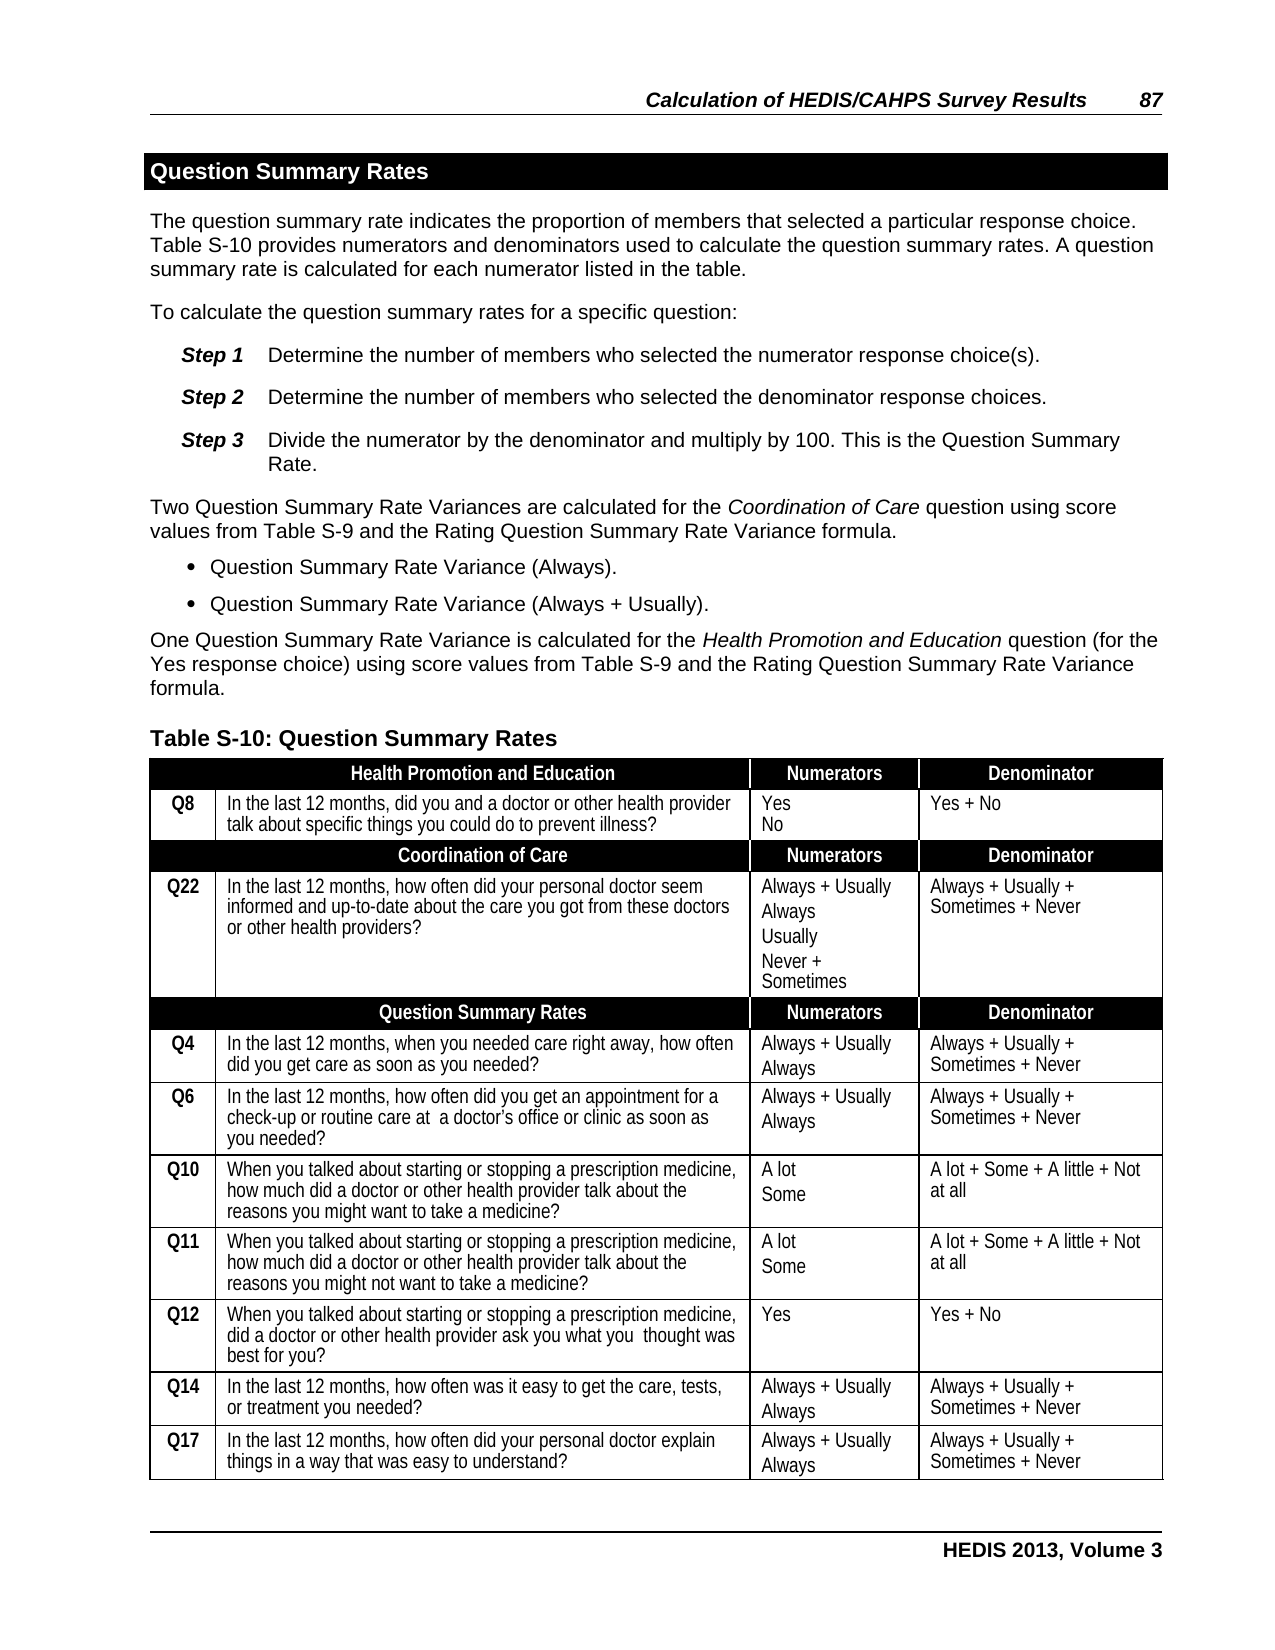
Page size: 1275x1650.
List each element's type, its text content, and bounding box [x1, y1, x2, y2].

table_cell A lot + Some + A little + Not at all [920, 1228, 1162, 1299]
table_cell Always + Usually Always [751, 1373, 918, 1425]
text Question Summary Rates [146, 154, 1167, 189]
table_cell Q10 [151, 1156, 215, 1226]
list One Question Summary Rate Variance is calculated for the Health Promotion and Education question (for the Yes response choice) using score values from Table S-9 and the Rating Question Summary Rate Variance formula. [150, 628, 1162, 700]
table_cell Coordination of Care [216, 842, 749, 871]
table_cell When you talked about starting or stopping a prescription medicine, did a doctor or other health provider ask you what you thought was best for you? [216, 1300, 749, 1371]
table_cell Question Summary Rates [216, 999, 749, 1028]
table_cell Step 3 [131, 409, 256, 476]
table_cell A lot Some [751, 1228, 918, 1299]
text Two Question Summary Rate Variances are calculated for the Coordination of Care question using score values from Table S-9 and the Rating Question Summary Rate Variance formula. [150, 494, 1162, 542]
table_cell [151, 999, 215, 1028]
table_cell Always + Usually Always [751, 1426, 918, 1478]
table_cell Always + Usually Always [751, 1030, 918, 1082]
table_cell Always + Usually + Sometimes + Never [920, 1083, 1162, 1154]
text The question summary rate indicates the proportion of members that selected a particular response choice. Table S-10 provides numerators and denominators used to calculate the question summary rates. A question summary rate is calculated for each numerator listed in the table. [150, 209, 1162, 281]
table_cell [151, 842, 215, 871]
table_cell Numerators [751, 999, 918, 1028]
text Question Summary Rate Variance (Always). [187, 555, 1162, 579]
table_cell In the last 12 months, how often did your personal doctor seem informed and up-to-date about the care you got from these doctors or other health providers? [216, 872, 749, 997]
table_cell In the last 12 months, did you and a doctor or other health provider talk about specific things you could do to prevent illness? [216, 790, 749, 840]
text Question Summary Rate Variance (Always + Usually). [187, 592, 1162, 616]
table_cell In the last 12 months, how often was it easy to get the care, tests, or treatment you needed? [216, 1373, 749, 1425]
table_cell Q17 [151, 1426, 215, 1478]
table_cell Always + Usually + Sometimes + Never [920, 872, 1162, 997]
table_cell Q8 [151, 790, 215, 840]
table_header [151, 759, 215, 788]
table_cell In the last 12 months, how often did you get an appointment for a check-up or routine care at a doctor’s office or clinic as soon as you needed? [216, 1083, 749, 1154]
table_cell Step 2 [131, 366, 256, 409]
table_cell When you talked about starting or stopping a prescription medicine, how much did a doctor or other health provider talk about the reasons you might want to take a medicine? [216, 1156, 749, 1226]
table_cell Always + Usually + Sometimes + Never [920, 1426, 1162, 1478]
table_cell Denominator [920, 999, 1162, 1028]
table_cell Q11 [151, 1228, 215, 1299]
table_cell Q14 [151, 1373, 215, 1425]
table_cell Yes + No [920, 790, 1162, 840]
table_cell Denominator [920, 842, 1162, 871]
table_cell Divide the numerator by the denominator and multiply by 100. This is the Question Summary Rate. [256, 409, 1162, 476]
table_header Denominator [920, 759, 1162, 788]
table_cell A lot + Some + A little + Not at all [920, 1156, 1162, 1226]
table_cell A lot Some [751, 1156, 918, 1226]
subtitle Table S-10: Question Summary Rates [150, 725, 1162, 751]
table_cell Yes No [751, 790, 918, 840]
table_cell Q4 [151, 1030, 215, 1082]
table_cell In the last 12 months, how often did your personal doctor explain things in a way that was easy to understand? [216, 1426, 749, 1478]
table_cell Determine the number of members who selected the denominator response choices. [256, 366, 1162, 409]
table_header Health Promotion and Education [216, 759, 749, 788]
table_cell Yes [751, 1300, 918, 1371]
table_cell When you talked about starting or stopping a prescription medicine, how much did a doctor or other health provider talk about the reasons you might not want to take a medicine? [216, 1228, 749, 1299]
table_cell Always + Usually Always [751, 1083, 918, 1154]
table_header Numerators [751, 759, 918, 788]
table_cell Q12 [151, 1300, 215, 1371]
table_header Step 1 [131, 324, 256, 366]
table_cell Always + Usually Always Usually Never + Sometimes [751, 872, 918, 997]
table_cell Q22 [151, 872, 215, 997]
table_cell Yes + No [920, 1300, 1162, 1371]
table_cell Q6 [151, 1083, 215, 1154]
text To calculate the question summary rates for a specific question: [150, 300, 1162, 324]
table_header Determine the number of members who selected the numerator response choice(s). [256, 324, 1162, 366]
table_cell Numerators [751, 842, 918, 871]
table_cell Always + Usually + Sometimes + Never [920, 1030, 1162, 1082]
table_cell In the last 12 months, when you needed care right away, how often did you get care as soon as you needed? [216, 1030, 749, 1082]
table_cell Always + Usually + Sometimes + Never [920, 1373, 1162, 1425]
